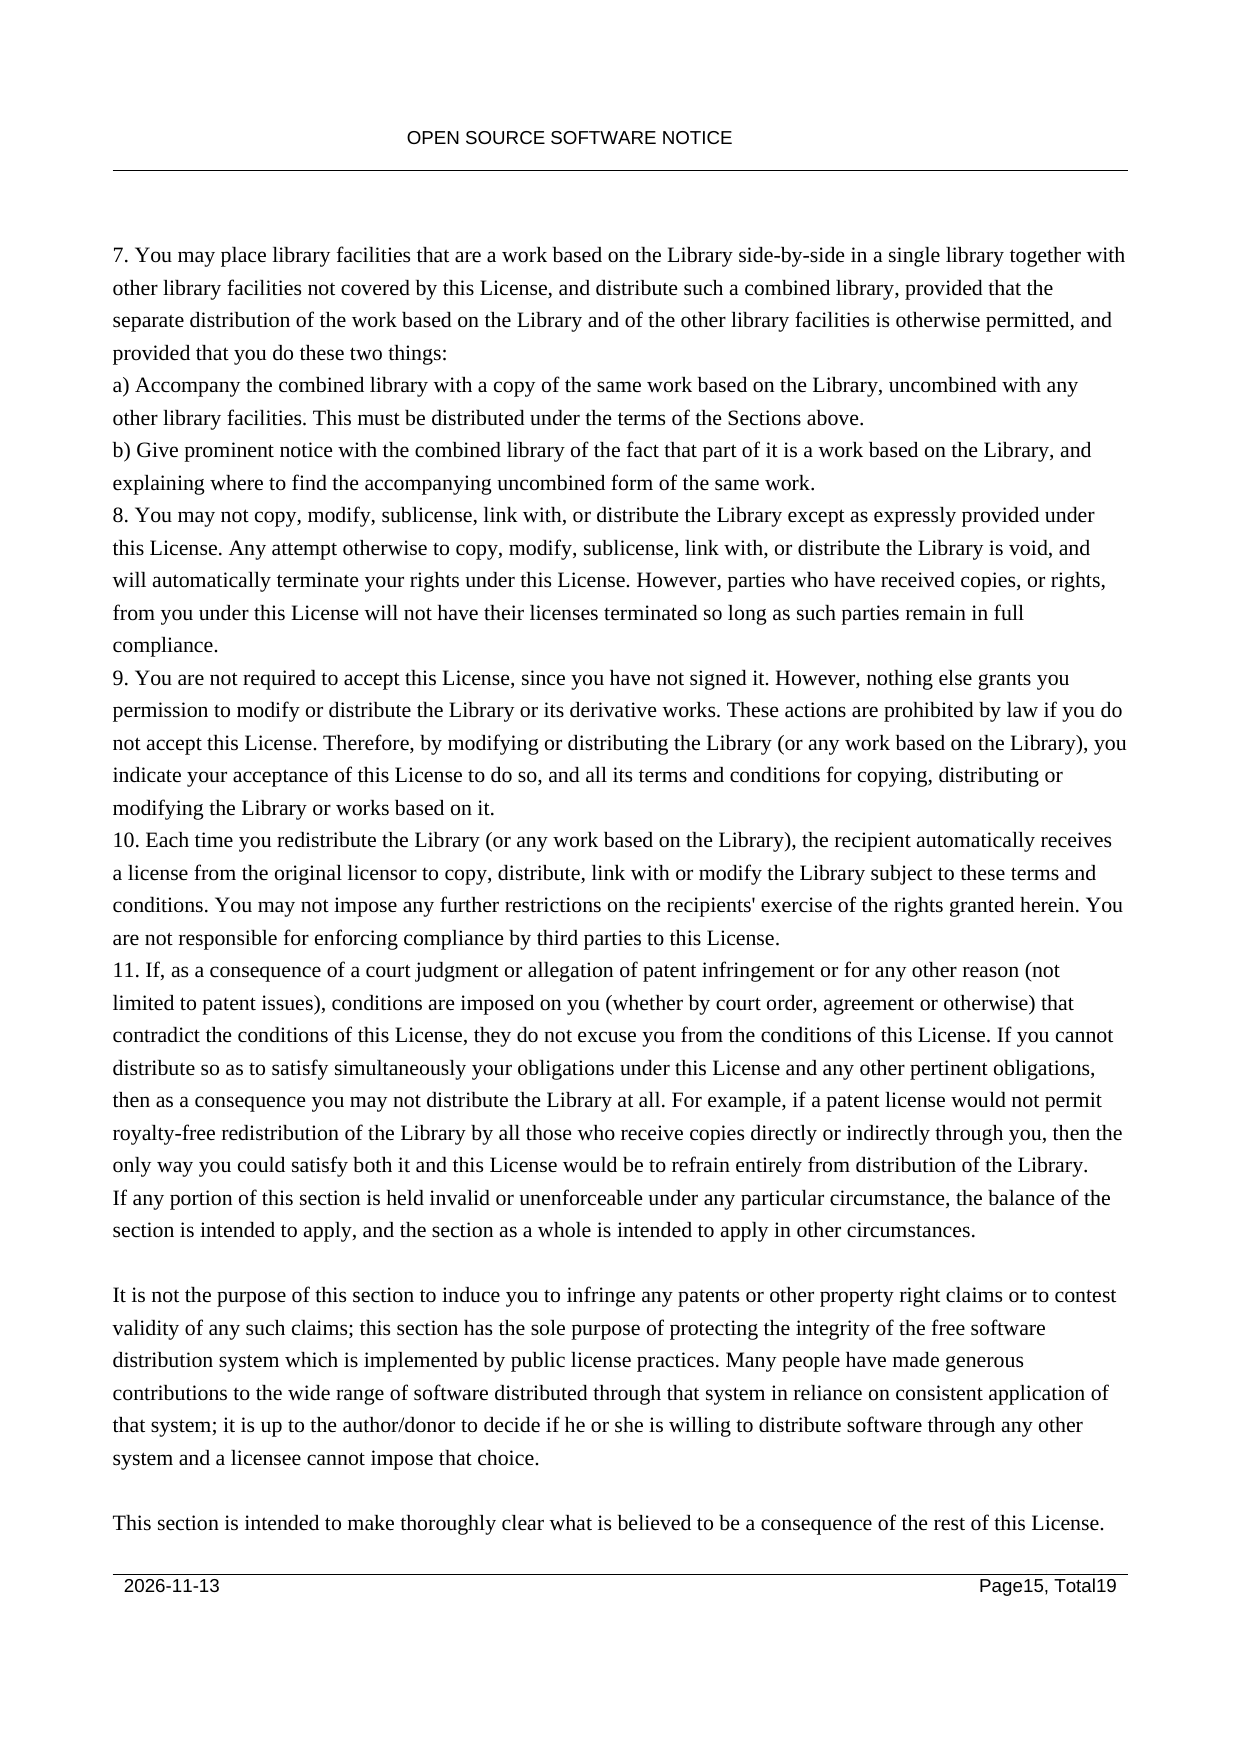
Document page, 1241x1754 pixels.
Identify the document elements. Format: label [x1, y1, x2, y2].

text [112, 206, 1128, 1539]
